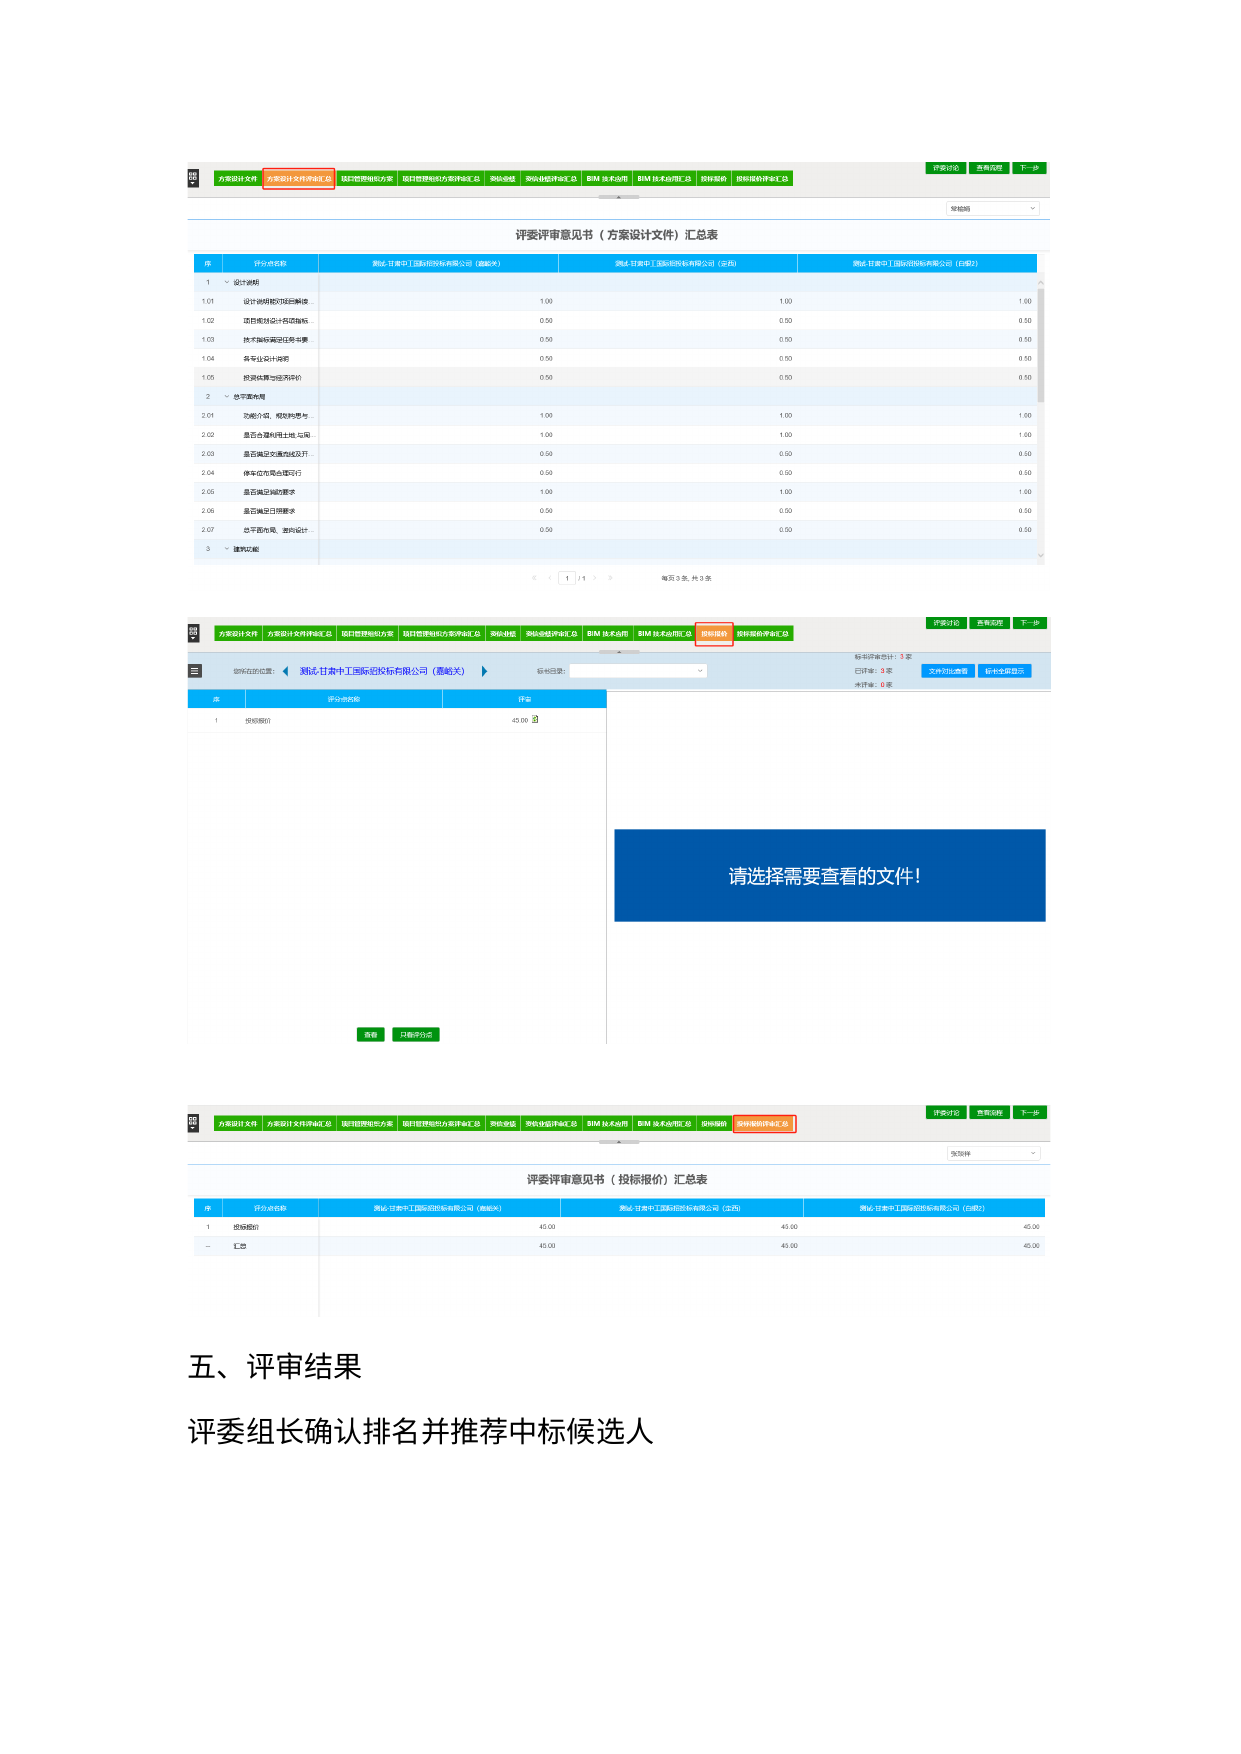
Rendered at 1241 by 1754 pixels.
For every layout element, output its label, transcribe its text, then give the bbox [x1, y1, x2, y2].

list 五、评审结果 [187, 1332, 1053, 1397]
picture [187, 162, 1050, 591]
picture [187, 1104, 1051, 1317]
list 评委组长确认排名并推荐中标候选人 [187, 1397, 1053, 1462]
picture [187, 617, 1051, 1044]
